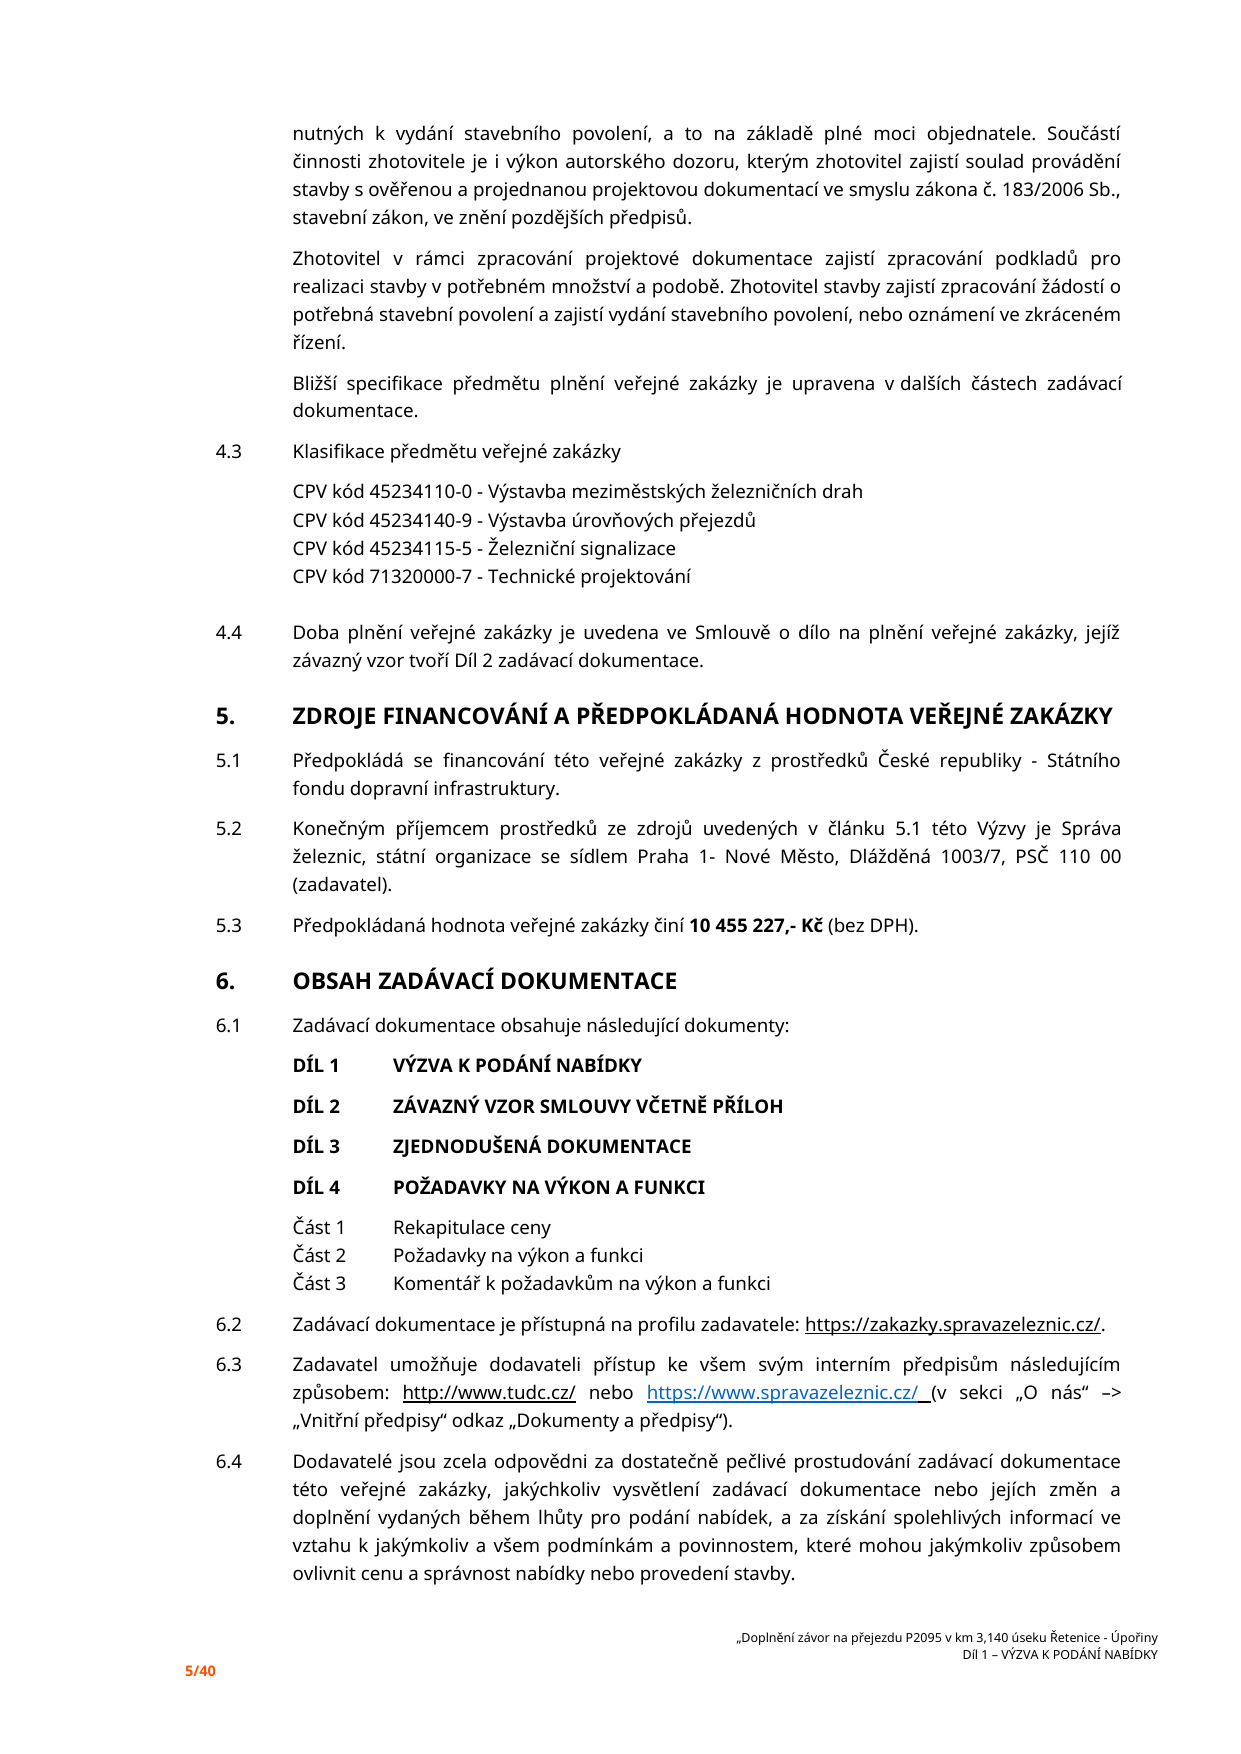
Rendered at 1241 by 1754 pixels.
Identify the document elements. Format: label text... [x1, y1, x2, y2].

text CPV kód 45234115-5 - Železniční signalizace [292, 535, 1122, 560]
text Předpokládá se financování této veřejné zakázky z prostředků České republiky - Státního fondu dopravní infrastruktury. [216, 747, 1122, 800]
text CPV kód 45234110-0 - Výstavba meziměstských železničních drah [292, 479, 1122, 504]
text Zadavatel umožňuje dodavateli přístup ke všem svým interním předpisům následujícím způsobem: http://www.tudc.cz/ nebo https://www.spravazeleznic.cz/ (v sekci „O nás“ –> „Vnitřní předpisy“ odkaz „Dokumenty a předpisy“). [216, 1352, 1122, 1433]
text CPV kód 45234140-9 - Výstavba úrovňových přejezdů [292, 507, 1122, 532]
text CPV kód 71320000-7 - Technické projektování [292, 563, 1122, 588]
text Konečným příjemcem prostředků ze zdrojů uvedených v článku 5.1 této Výzvy je Správa železnic, státní organizace se sídlem Praha 1- Nové Město, Dlážděná 1003/7, PSČ 110 00 (zadavatel). [216, 815, 1122, 897]
text DÍL 2 ZÁVAZNÝ VZOR SMLOUVY VČETNĚ PŘÍLOH [292, 1093, 1122, 1118]
text Bližší specifikace předmětu plnění veřejné zakázky je upravena v dalších částech zadávací dokumentace. [292, 370, 1122, 423]
text DÍL 4 POŽADAVKY NA VÝKON A FUNKCI [292, 1174, 1122, 1199]
text DÍL 3 ZJEDNODUŠENÁ DOKUMENTACE [292, 1133, 1122, 1159]
text Klasifikace předmětu veřejné zakázky [216, 438, 1122, 464]
text Část 2 Požadavky na výkon a funkci [292, 1242, 1122, 1268]
text DÍL 1 VÝZVA K PODÁNÍ NABÍDKY [292, 1052, 1122, 1078]
text Zadávací dokumentace obsahuje následující dokumenty: [216, 1012, 1122, 1037]
text Doba plnění veřejné zakázky je uvedena ve Smlouvě o dílo na plnění veřejné zakázky, jejíž závazný vzor tvoří Díl 2 zadávací dokumentace. [216, 619, 1122, 672]
text ZDROJE FINANCOVÁNÍ A PŘEDPOKLÁDANÁ HODNOTA VEŘEJNÉ ZAKÁZKY [216, 700, 1122, 731]
text Část 1 Rekapitulace ceny [292, 1214, 1122, 1240]
text Část 3 Komentář k požadavkům na výkon a funkci [292, 1271, 1122, 1296]
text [292, 121, 1122, 230]
text OBSAH ZADÁVACÍ DOKUMENTACE [216, 965, 1122, 996]
text Zadávací dokumentace je přístupná na profilu zadavatele: https://zakazky.spravazeleznic.cz/. [216, 1311, 1122, 1337]
text Předpokládaná hodnota veřejné zakázky činí 10 455 227,- Kč (bez DPH). [216, 912, 1122, 937]
text Zhotovitel v rámci zpracování projektové dokumentace zajistí zpracování podkladů pro realizaci stavby v potřebném množství a podobě. Zhotovitel stavby zajistí zpracování žádostí o potřebná stavební povolení a zajistí vydání stavebního povolení, nebo oznámení ve zkráceném řízení. [292, 245, 1122, 355]
text Dodavatelé jsou zcela odpovědni za dostatečně pečlivé prostudování zadávací dokumentace této veřejné zakázky, jakýchkoliv vysvětlení zadávací dokumentace nebo jejích změn a doplnění vydaných během lhůty pro podání nabídek, a za získání spolehlivých informací ve vztahu k jakýmkoliv a všem podmínkám a povinnostem, které mohou jakýmkoliv způsobem ovlivnit cenu a správnost nabídky nebo provedení stavby. [216, 1448, 1122, 1586]
